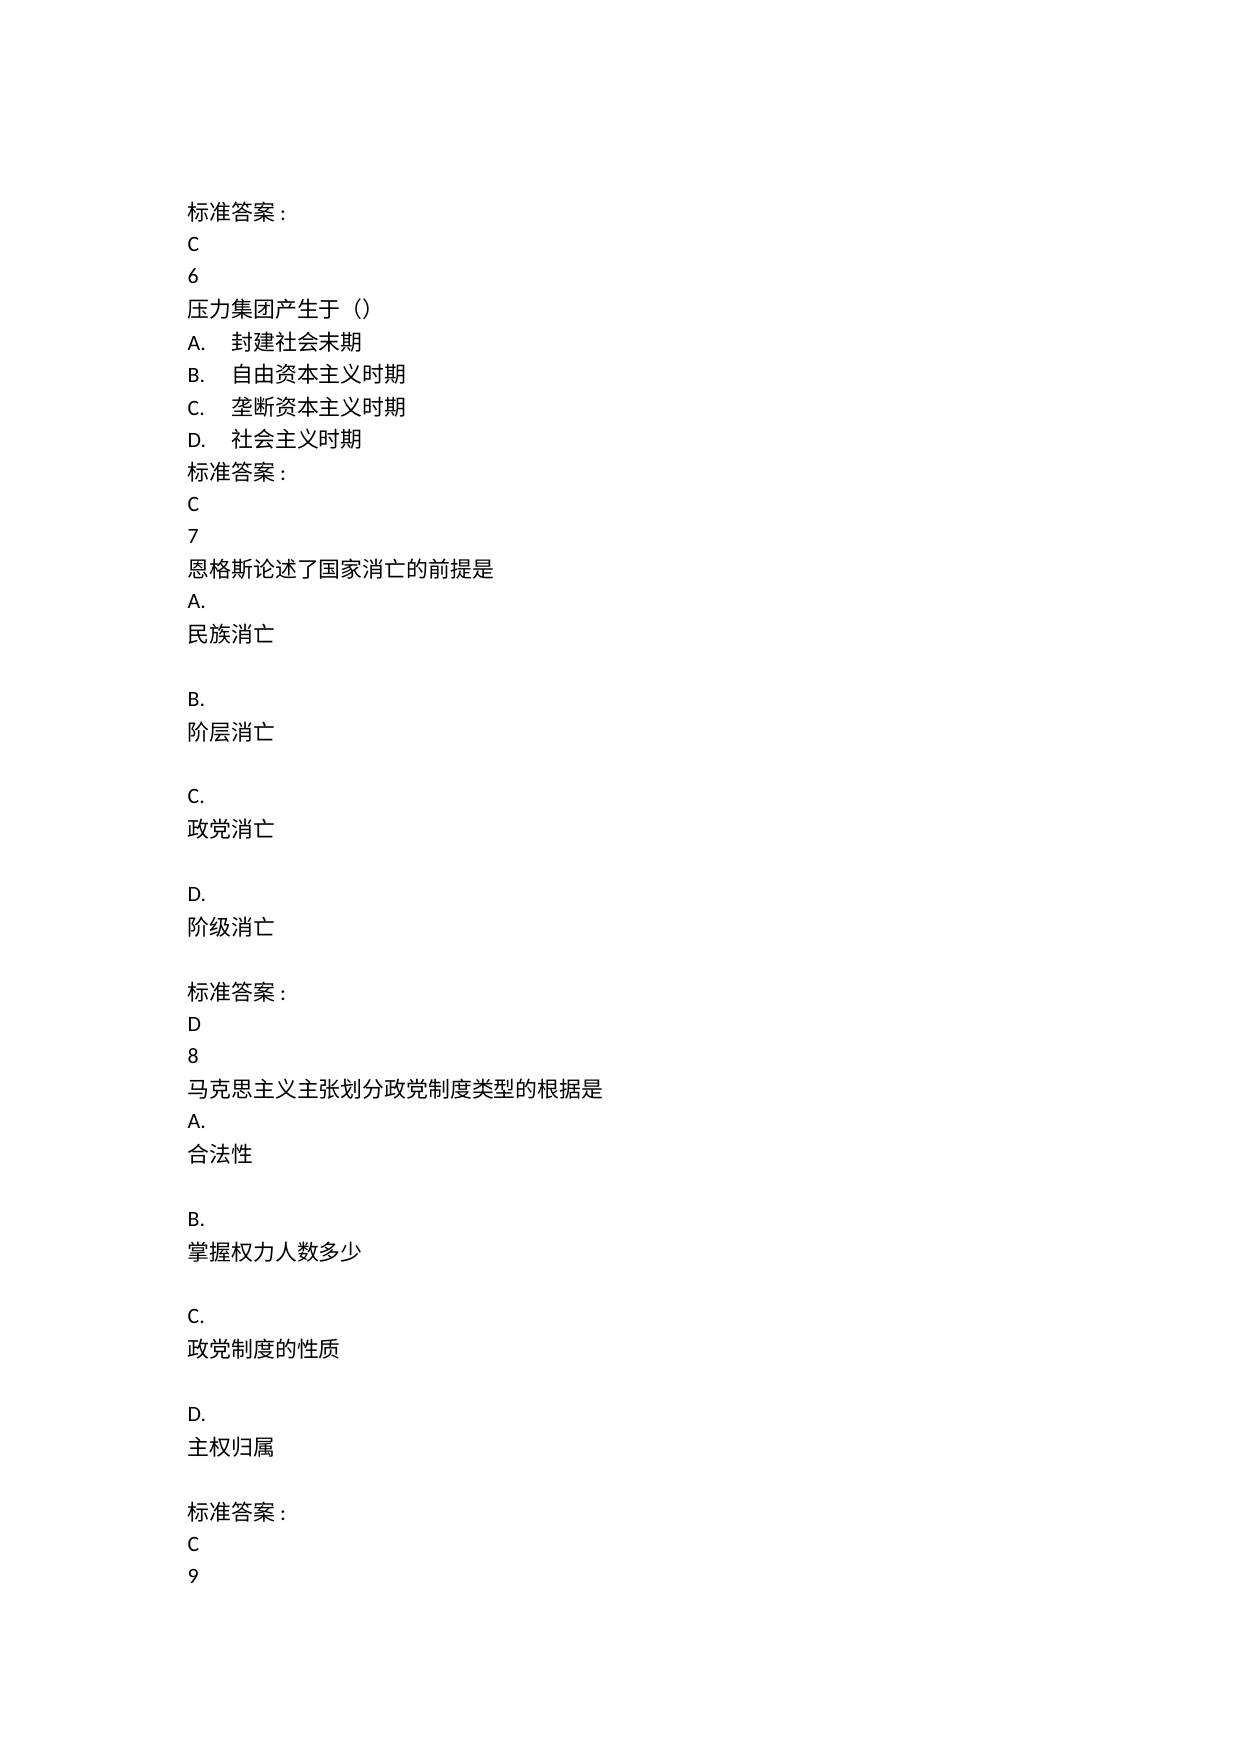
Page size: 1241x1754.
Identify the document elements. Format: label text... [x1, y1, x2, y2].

text 压力集团产生于（） [187, 292, 1053, 324]
text A. 封建社会末期 [187, 324, 1053, 357]
text C [187, 1527, 1053, 1559]
text B. [187, 682, 1053, 714]
text 7 [187, 519, 1053, 552]
text A. [187, 584, 1053, 617]
text B. 自由资本主义时期 [187, 357, 1053, 389]
text 政党消亡 [187, 812, 1053, 844]
text 标准答案 : [187, 454, 1053, 487]
text C [187, 487, 1053, 519]
text D. [187, 877, 1053, 909]
text 8 [187, 1039, 1053, 1072]
text D. [187, 1397, 1053, 1429]
text 马克思主义主张划分政党制度类型的根据是 [187, 1072, 1053, 1104]
text 主权归属 [187, 1429, 1053, 1462]
text D [187, 1007, 1053, 1039]
text 9 [187, 1559, 1053, 1592]
text B. [187, 1202, 1053, 1234]
text 政党制度的性质 [187, 1332, 1053, 1364]
text 阶级消亡 [187, 909, 1053, 942]
text 6 [187, 259, 1053, 292]
text 标准答案 : [187, 194, 1053, 227]
text C. [187, 1299, 1053, 1332]
text C. [187, 779, 1053, 812]
text C. 垄断资本主义时期 [187, 389, 1053, 422]
text 合法性 [187, 1137, 1053, 1169]
text 掌握权力人数多少 [187, 1234, 1053, 1267]
text 民族消亡 [187, 617, 1053, 649]
text 标准答案 : [187, 974, 1053, 1007]
text 恩格斯论述了国家消亡的前提是 [187, 552, 1053, 584]
text C [187, 227, 1053, 259]
text A. [187, 1104, 1053, 1137]
text D. 社会主义时期 [187, 422, 1053, 454]
text 阶层消亡 [187, 714, 1053, 747]
text 标准答案 : [187, 1494, 1053, 1527]
